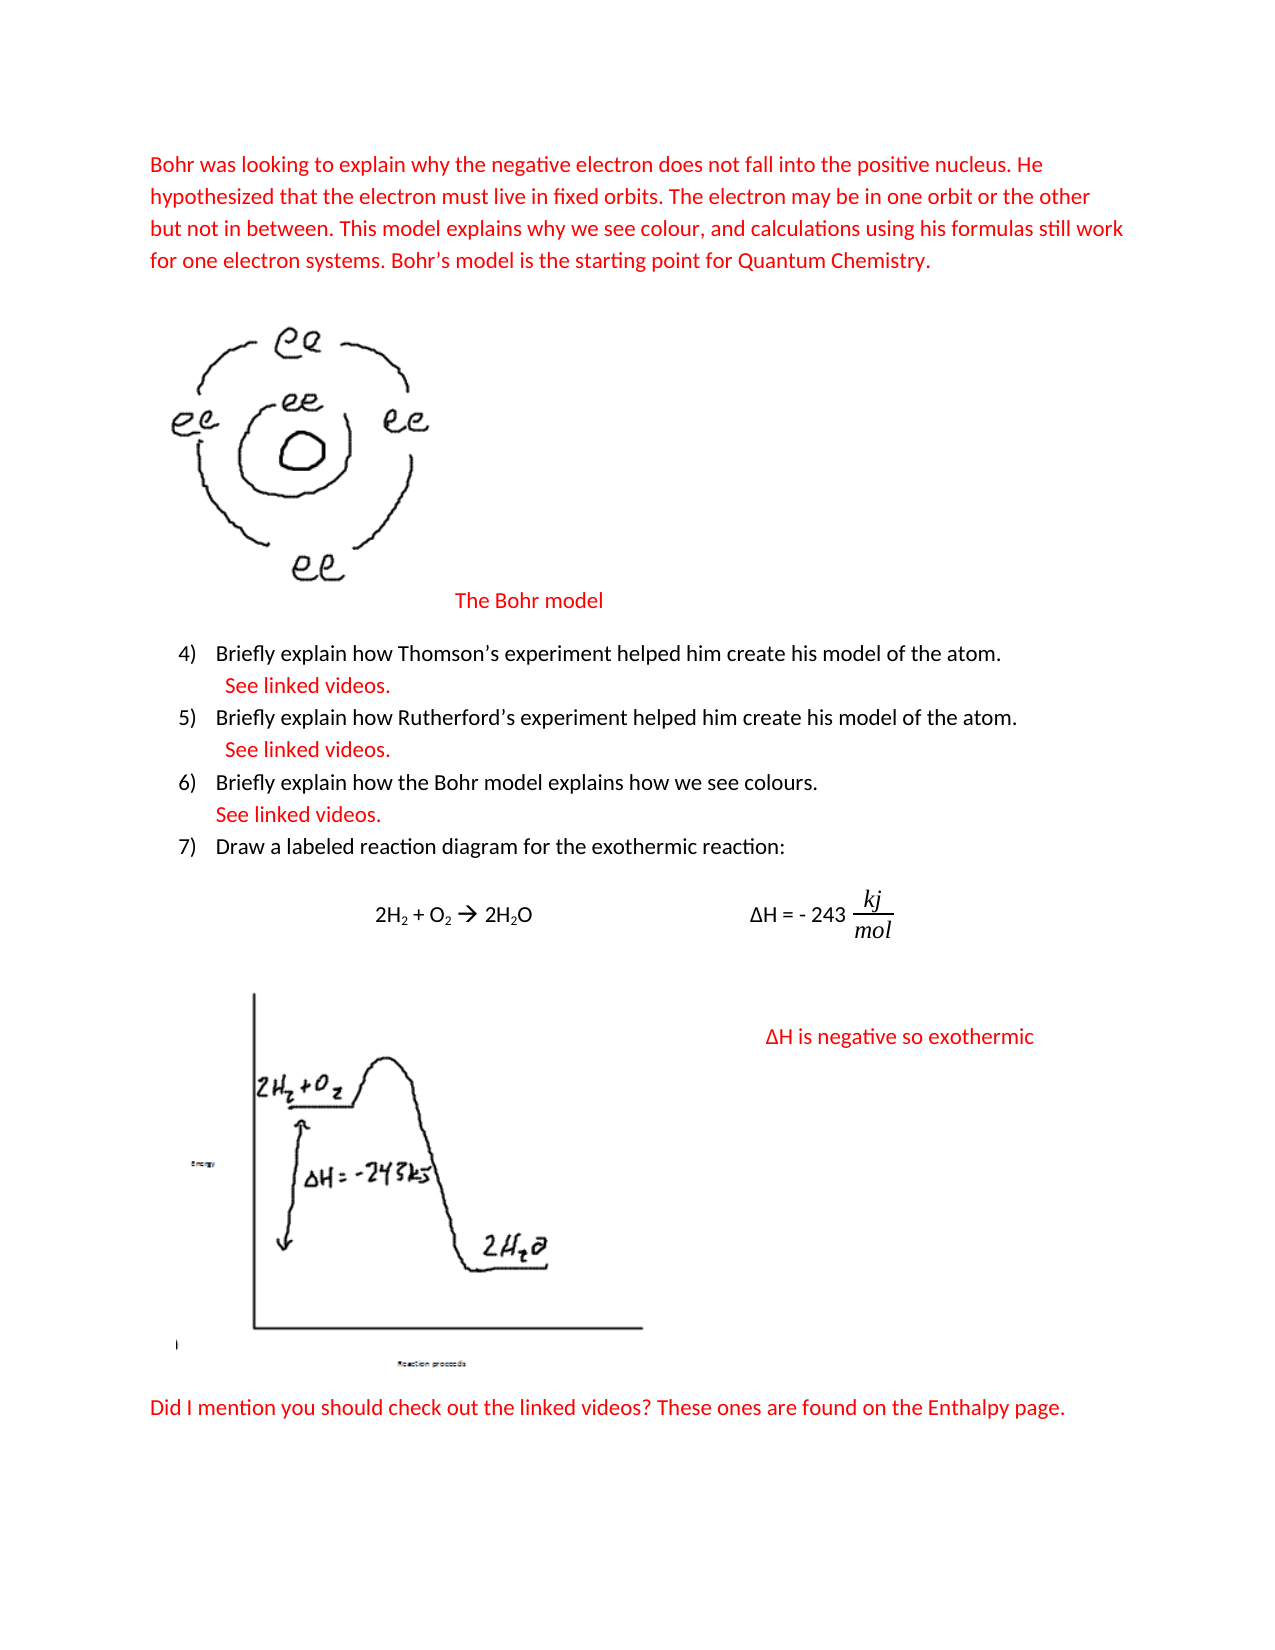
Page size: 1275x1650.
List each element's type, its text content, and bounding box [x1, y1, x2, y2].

list See linked videos. [216, 800, 1125, 828]
picture [150, 299, 456, 609]
list Briefly explain how Thomson’s experiment helped him create his model of the atom. [178, 639, 1125, 667]
list See linked videos. [225, 736, 1125, 764]
list See linked videos. [225, 671, 1125, 699]
text 2H2 + O2 2H2O ∆H = - 243 [300, 885, 1125, 944]
text Did I mention you should check out the linked videos? These ones are found on the Enthalpy page. [150, 1393, 1125, 1421]
text Bohr was looking to explain why the negative electron does not fall into the positive nucleus. He hypothesized that the electron must live in fixed orbits. The electron may be in one orbit or the other but not in between. This model explains why we see colour, and calculations using his formulas still work for one electron systems. Bohr’s model is the starting point for Quantum Chemistry. [150, 150, 1125, 274]
list Draw a labeled reaction diagram for the exothermic reaction: [178, 832, 1125, 860]
text ∆H is negative so exothermic [664, 1022, 1125, 1050]
picture [176, 971, 664, 1369]
list Briefly explain how the Bohr model explains how we see colours. [178, 768, 1125, 796]
list Briefly explain how Rutherford’s experiment helped him create his model of the atom. [178, 703, 1125, 731]
